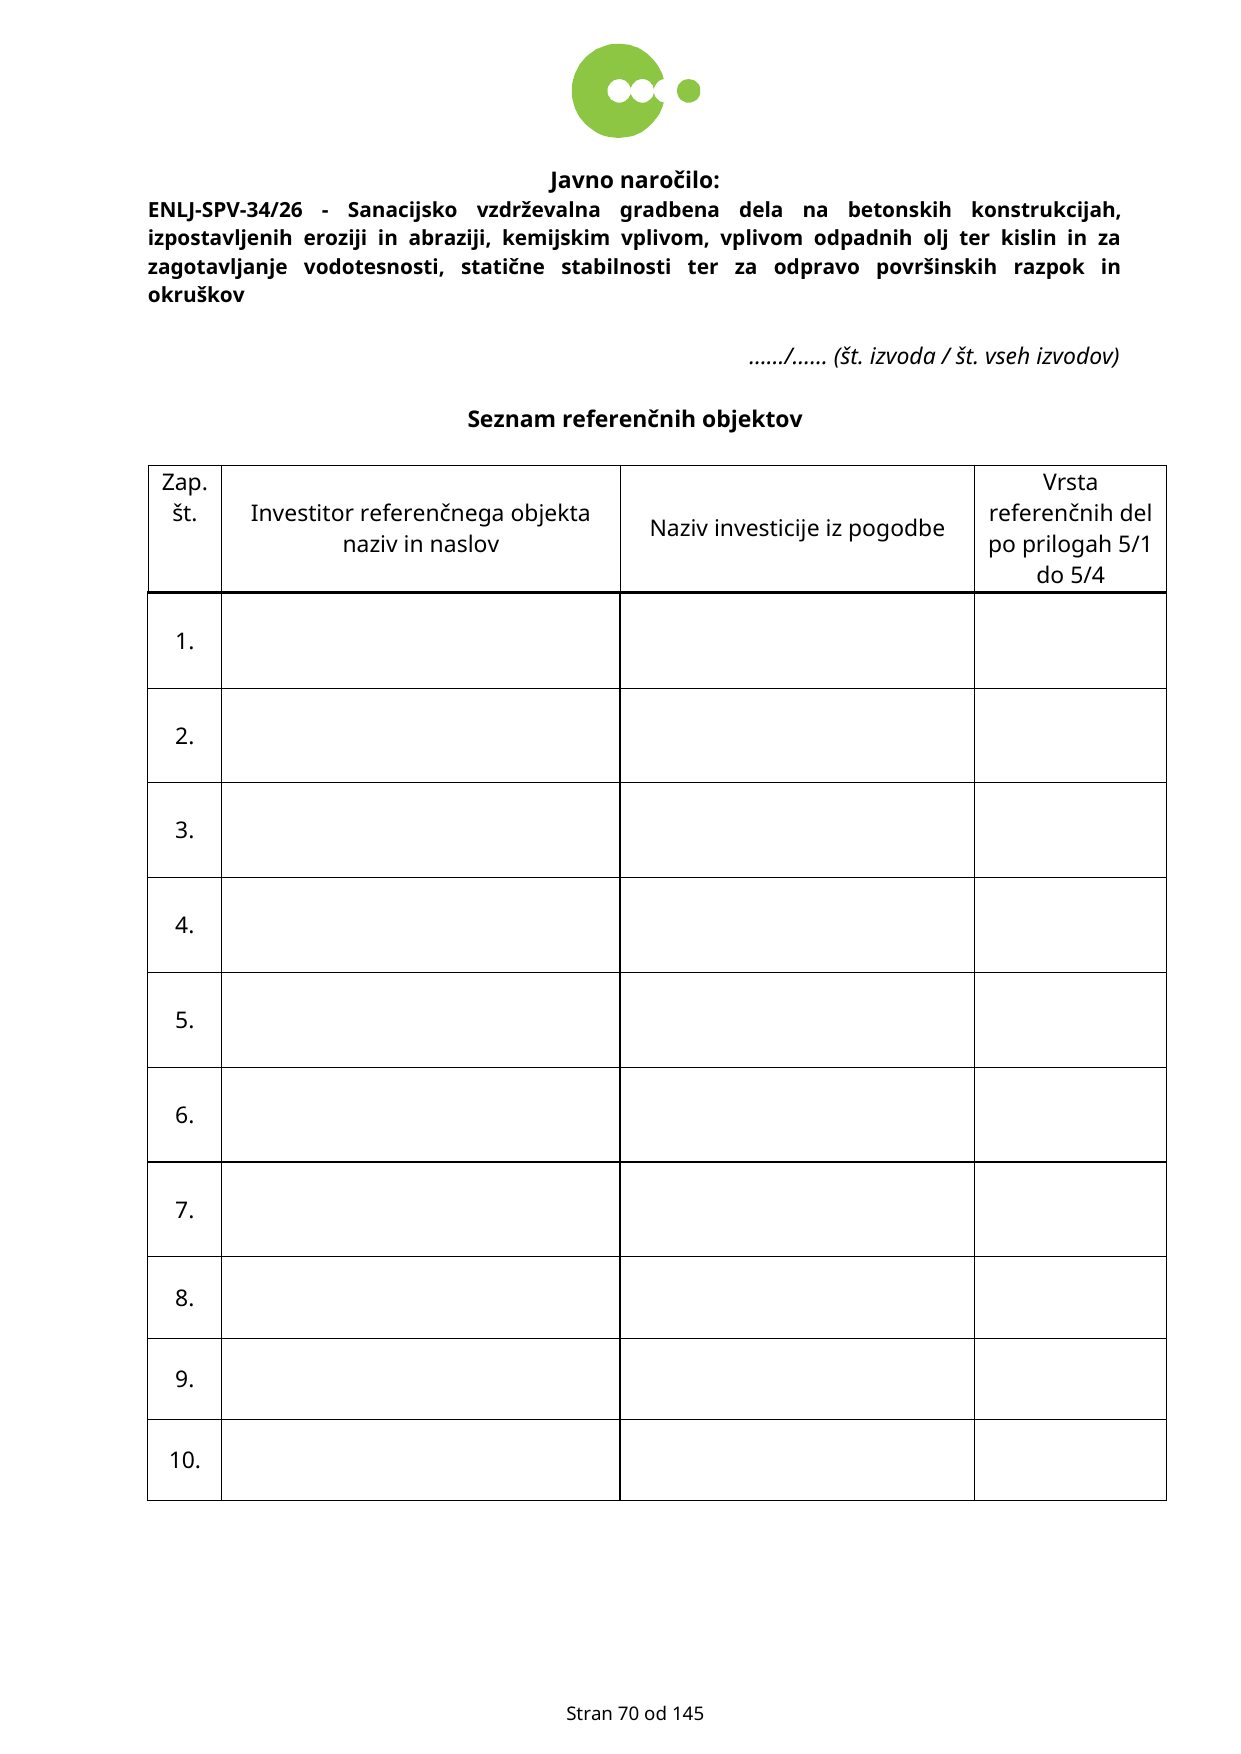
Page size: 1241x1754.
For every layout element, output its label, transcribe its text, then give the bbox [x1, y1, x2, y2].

table_cell [975, 594, 1166, 687]
table_cell 3. [148, 783, 221, 877]
table_cell 4. [148, 878, 221, 972]
table_cell 9. [148, 1339, 221, 1419]
text Seznam referenčnih objektov [148, 402, 1122, 434]
table_cell [222, 689, 619, 782]
table_cell [975, 783, 1166, 877]
table_cell [975, 878, 1166, 972]
table_cell [621, 689, 974, 782]
table_cell [975, 973, 1166, 1067]
table_cell [222, 1163, 619, 1256]
table_cell 7. [148, 1163, 221, 1256]
table_cell [621, 594, 974, 687]
text ENLJ-SPV-34/26 - Sanacijsko vzdrževalna gradbena dela na betonskih konstrukcijah, izpostavljenih eroziji in abraziji, kemijskim vplivom, vplivom odpadnih olj ter kislin in za zagotavljanje vodotesnosti, statične stabilnosti ter za odpravo površinskih razpok in okruškov [148, 195, 1122, 309]
table_header Zap. št. [149, 466, 221, 591]
table_cell [975, 1339, 1166, 1419]
table_cell [222, 1420, 619, 1500]
table_cell [222, 594, 619, 687]
table_cell [621, 1068, 974, 1161]
table_cell [621, 1257, 974, 1337]
table_cell [975, 1163, 1166, 1256]
table_header Investitor referenčnega objekta naziv in naslov [222, 466, 620, 591]
table_cell [975, 1257, 1166, 1337]
table_cell [621, 973, 974, 1067]
table_cell [222, 1339, 619, 1419]
table_cell [975, 1068, 1166, 1161]
table_cell [621, 878, 974, 972]
table_cell 8. [148, 1257, 221, 1337]
table_cell 5. [148, 973, 221, 1067]
table_cell [975, 1420, 1166, 1500]
table_cell [975, 689, 1166, 782]
table_cell [222, 1257, 619, 1337]
table_cell [222, 973, 619, 1067]
table_cell [621, 1420, 974, 1500]
table_cell [621, 783, 974, 877]
table_cell 2. [148, 689, 221, 782]
text Javno naročilo: [148, 164, 1122, 195]
table_header Vrsta referenčnih del po prilogah 5/1 do 5/4 [975, 466, 1166, 591]
table_cell [222, 783, 619, 877]
table_cell 1. [148, 594, 221, 687]
table_cell 6. [148, 1068, 221, 1161]
table_cell [621, 1163, 974, 1256]
table_cell [222, 1068, 619, 1161]
table_cell 10. [148, 1420, 221, 1500]
text ……/…… (št. izvoda / št. vseh izvodov) [148, 340, 1122, 371]
table_cell [222, 878, 619, 972]
table_cell [621, 1339, 974, 1419]
table_header Naziv investicije iz pogodbe [621, 466, 974, 591]
